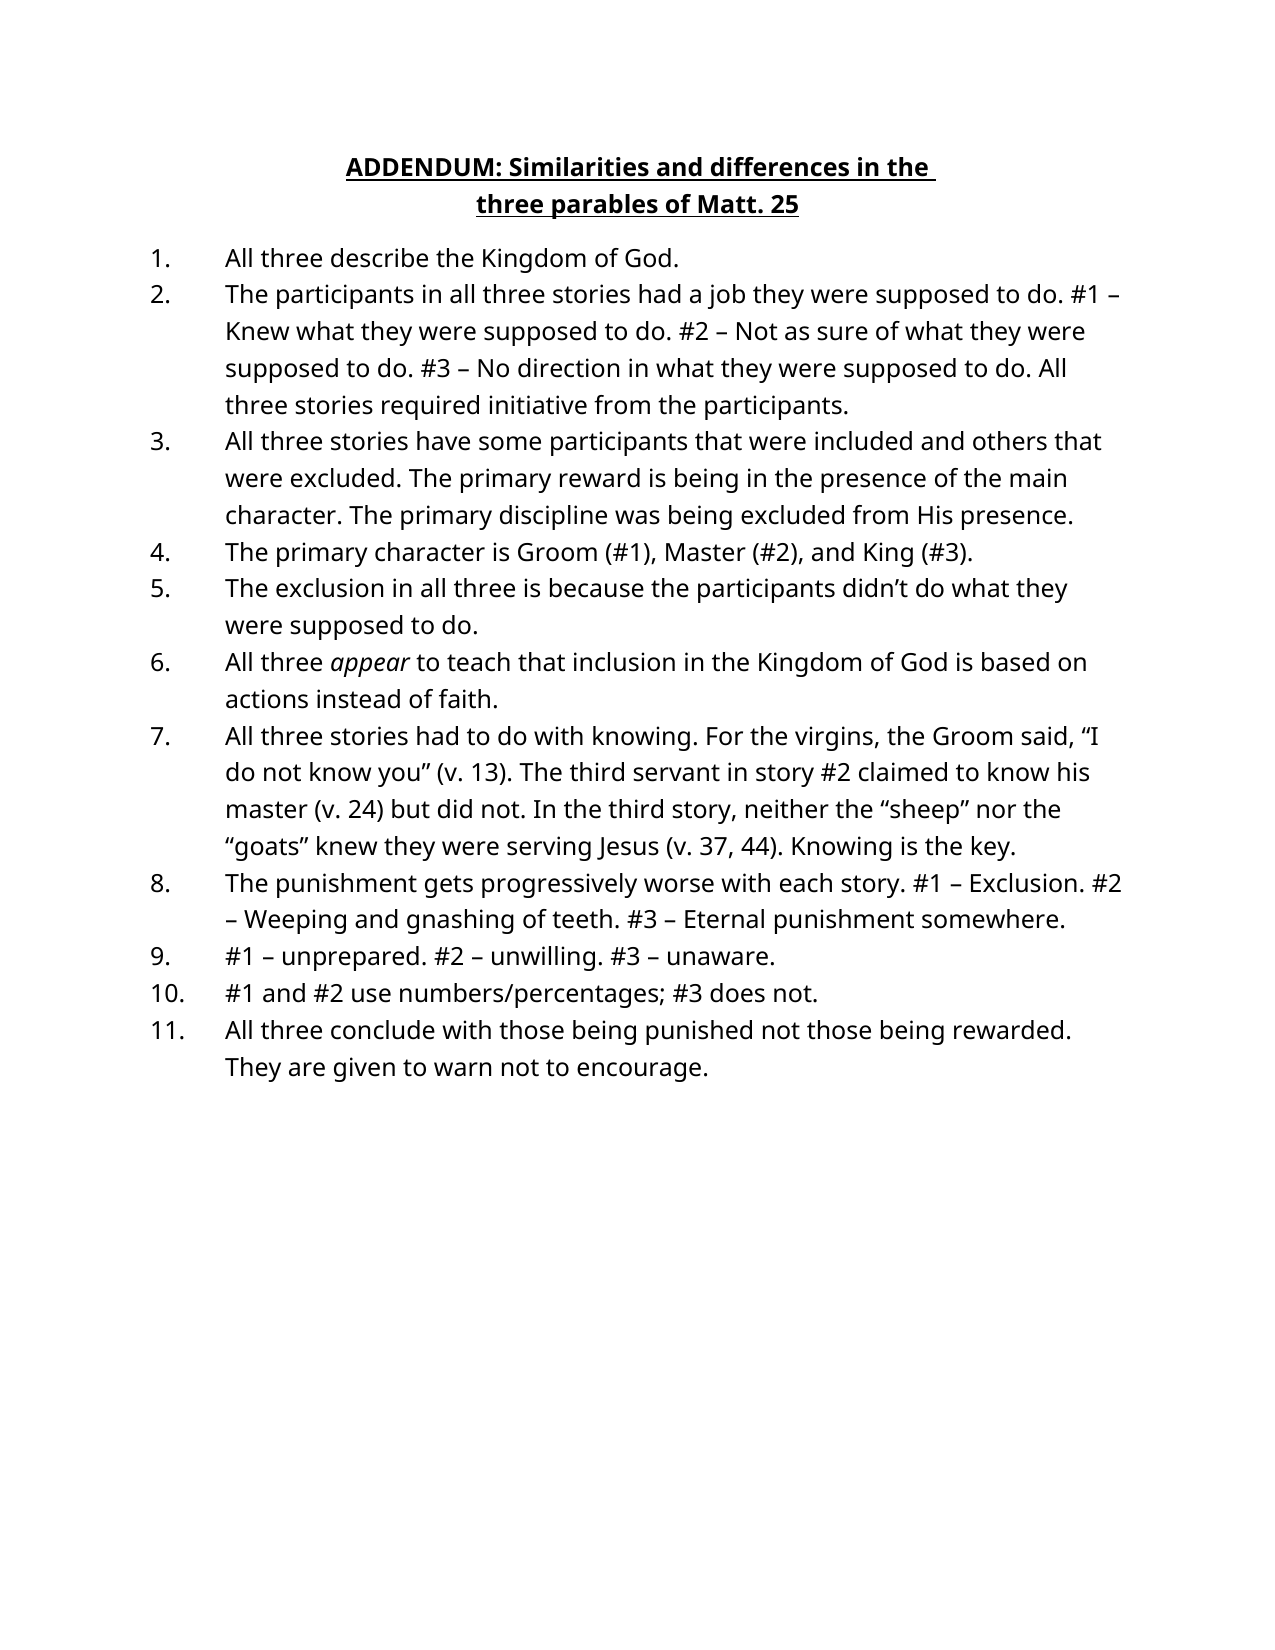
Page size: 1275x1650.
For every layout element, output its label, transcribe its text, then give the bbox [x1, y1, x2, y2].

text three parables of Matt. 25 [150, 187, 1125, 221]
list All three describe the Kingdom of God. [150, 240, 1125, 274]
list The exclusion in all three is because the participants didn’t do what they were supposed to do. [150, 571, 1125, 642]
list #1 and #2 use numbers/percentages; #3 does not. [150, 976, 1125, 1010]
list All three stories have some participants that were included and others that were excluded. The primary reward is being in the presence of the main character. The primary discipline was being excluded from His presence. [150, 424, 1125, 532]
list The primary character is Groom (#1), Master (#2), and King (#3). [150, 534, 1125, 568]
list The punishment gets progressively worse with each story. #1 – Exclusion. #2 – Weeping and gnashing of teeth. #3 – Eternal punishment somewhere. [150, 865, 1125, 936]
list All three conclude with those being punished not those being rewarded. They are given to warn not to encourage. [150, 1012, 1125, 1083]
list All three appear to teach that inclusion in the Kingdom of God is based on actions instead of faith. [150, 645, 1125, 716]
list All three stories had to do with knowing. For the virgins, the Groom said, “I do not know you” (v. 13). The third servant in story #2 claimed to know his master (v. 24) but did not. In the third story, neither the “sheep” nor the “goats” knew they were serving Jesus (v. 37, 44). Knowing is the key. [150, 718, 1125, 863]
text ADDENDUM: Similarities and differences in the [150, 150, 1125, 184]
list #1 – unprepared. #2 – unwilling. #3 – unaware. [150, 939, 1125, 973]
list The participants in all three stories had a job they were supposed to do. #1 – Knew what they were supposed to do. #2 – Not as sure of what they were supposed to do. #3 – No direction in what they were supposed to do. All three stories required initiative from the participants. [150, 277, 1125, 421]
